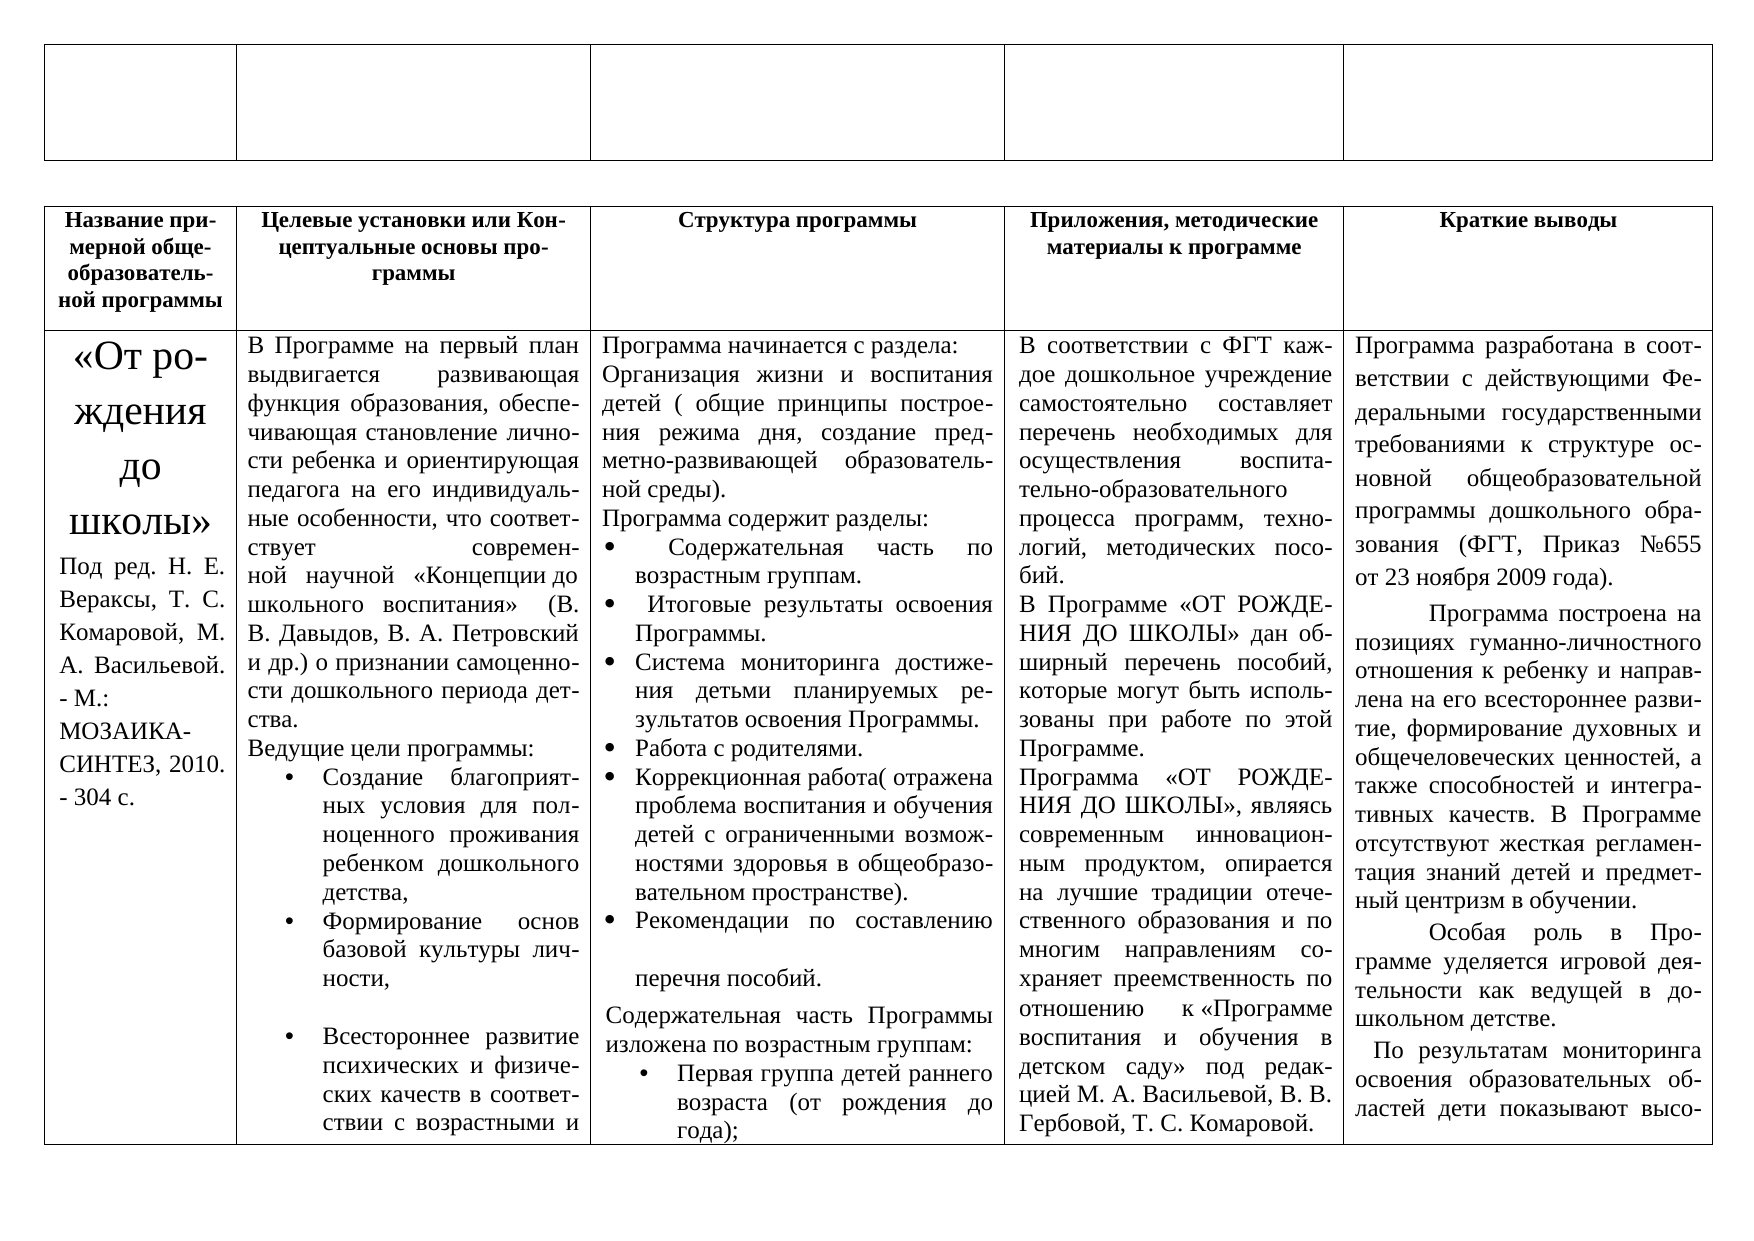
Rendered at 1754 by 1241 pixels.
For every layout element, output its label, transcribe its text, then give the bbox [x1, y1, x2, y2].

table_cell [237, 331, 590, 1144]
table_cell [1344, 331, 1712, 1144]
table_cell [1005, 331, 1343, 1144]
table_header Название примерной общеобразовательной программы [45, 207, 236, 329]
table_header Целевые установки или Концептуальные основы программы [237, 207, 590, 329]
table_header Приложения, методические материалы к программе [1005, 207, 1343, 329]
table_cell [591, 331, 1004, 1144]
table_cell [45, 331, 236, 1144]
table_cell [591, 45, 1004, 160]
table_header Структура программы [591, 207, 1004, 329]
table_header Краткие выводы [1344, 207, 1712, 329]
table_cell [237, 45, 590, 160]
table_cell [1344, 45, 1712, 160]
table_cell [45, 45, 236, 160]
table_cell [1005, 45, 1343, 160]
